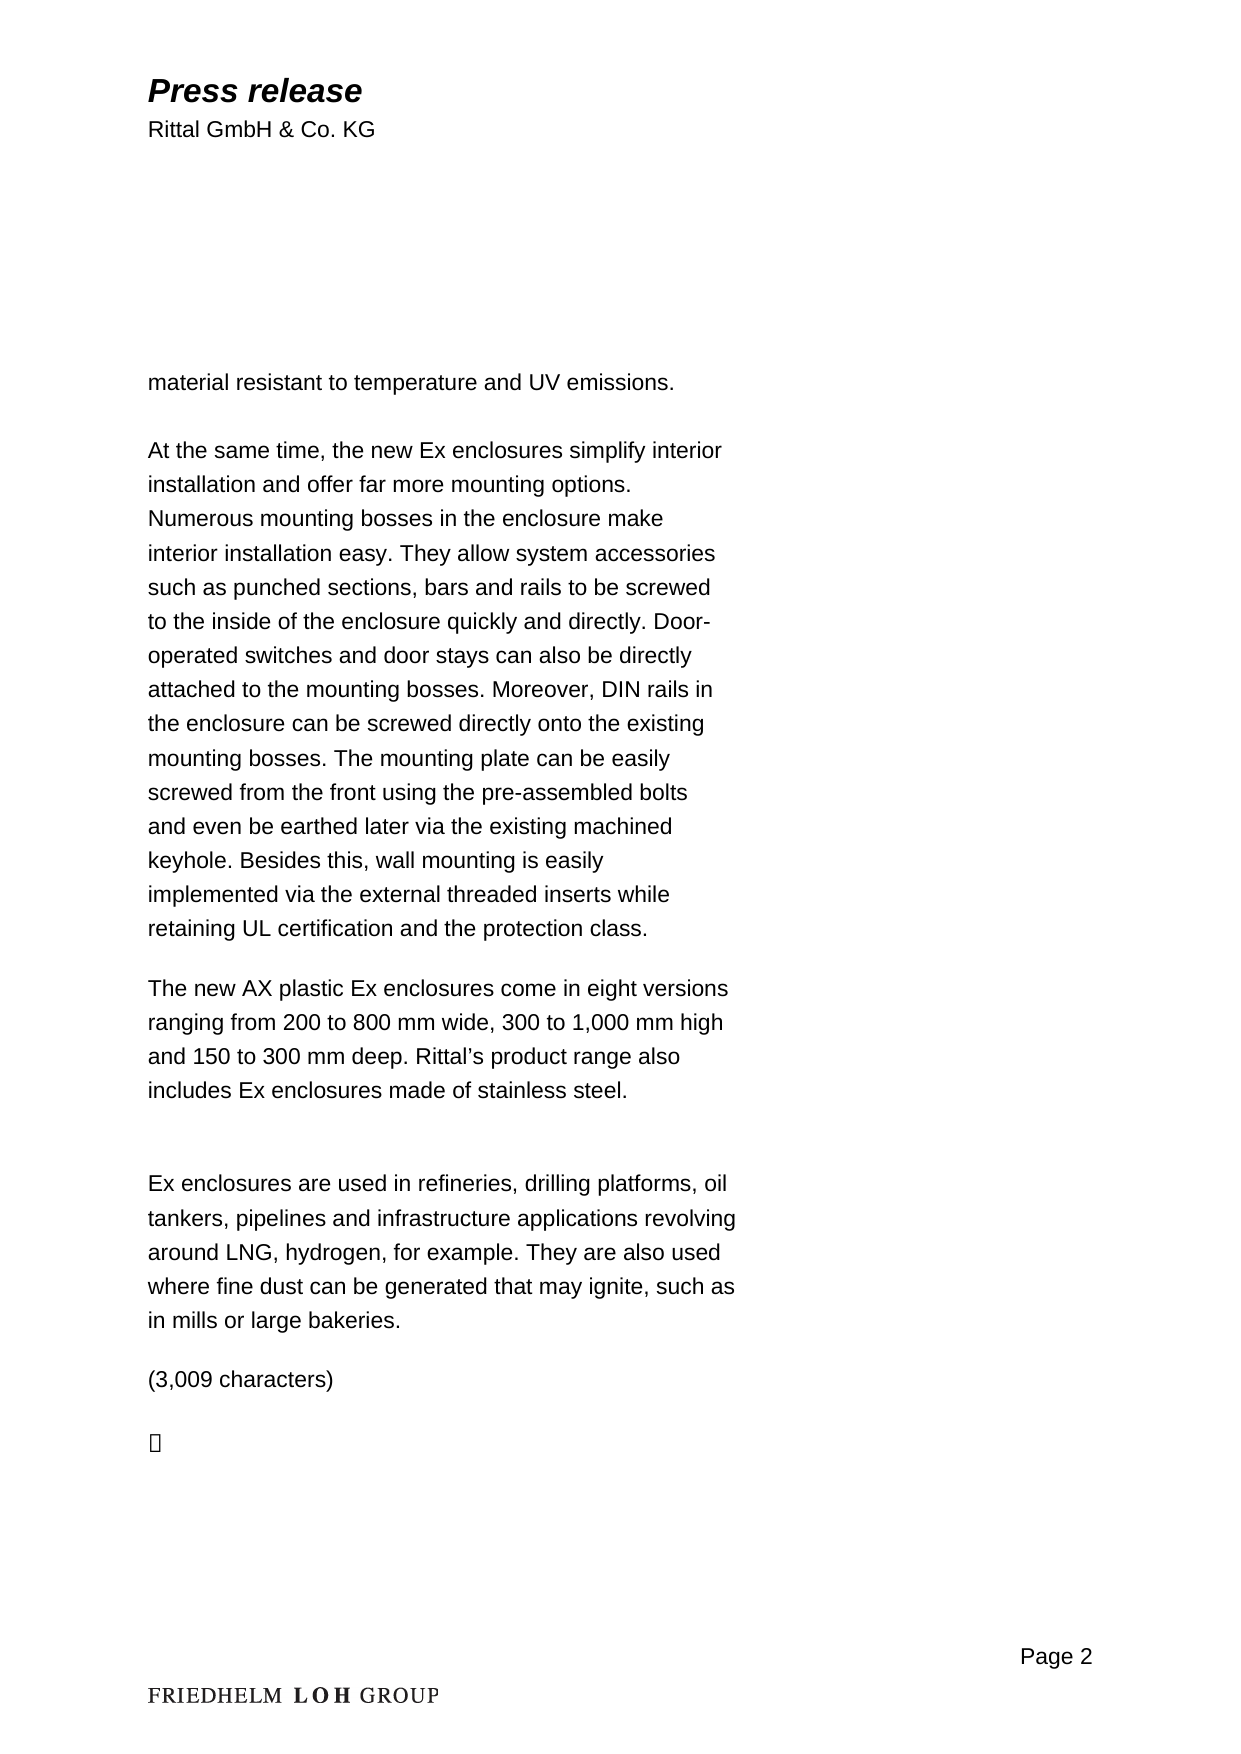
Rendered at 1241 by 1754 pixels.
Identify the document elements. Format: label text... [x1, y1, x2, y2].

text  [148, 1425, 729, 1459]
text (3,009 characters) [148, 1366, 729, 1393]
text Ex enclosures are used in refineries, drilling platforms, oil tankers, pipelines and infrastructure applications revolving around LNG, hydrogen, for example. They are also used where fine dust can be generated that may ignite, such as in mills or large bakeries. [148, 1170, 738, 1333]
text The new AX plastic Ex enclosures come in eight versions ranging from 200 to 800 mm wide, 300 to 1,000 mm high and 150 to 300 mm deep. Rittal’s product range also includes Ex enclosures made of stainless steel. [148, 974, 738, 1138]
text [148, 369, 729, 942]
picture [148, 1687, 438, 1703]
